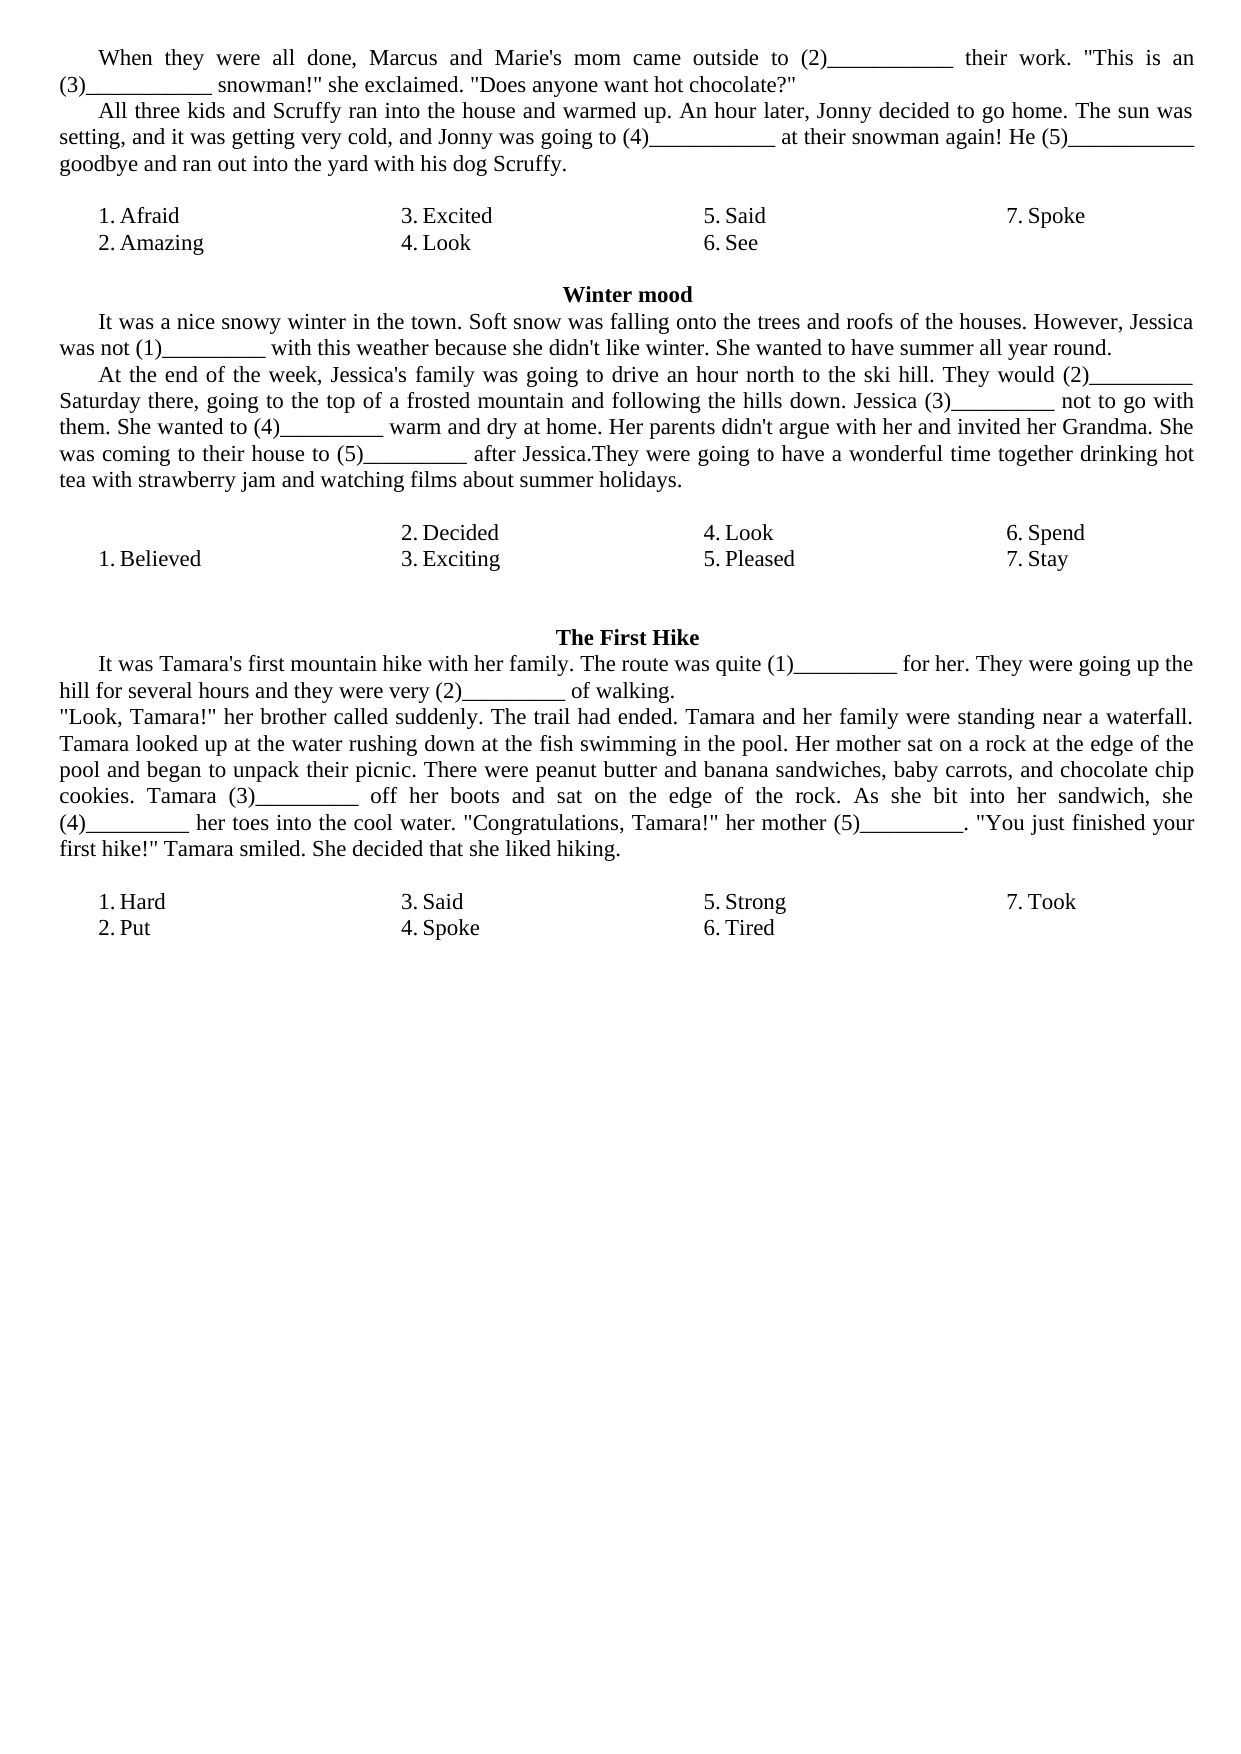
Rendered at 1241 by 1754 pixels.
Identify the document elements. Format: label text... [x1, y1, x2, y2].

text 5. Said [664, 202, 893, 229]
text All three kids and Scruffy ran into the house and warmed up. An hour later, Jonny decided to go home. The sun was setting, and it was getting very cold, and Jonny was going to (4)___________ at their snowman again! He (5)___________ goodbye and ran out into the yard with his dog Scruffy. [59, 97, 1196, 176]
text 3. Excited [362, 202, 591, 229]
text 2. Put [59, 914, 288, 940]
text 7. Took [967, 888, 1196, 914]
text 1. Believed [59, 545, 288, 571]
text "Look, Tamara!" her brother called suddenly. The trail had ended. Tamara and her family were standing near a waterfall. Tamara looked up at the water rushing down at the fish swimming in the pool. Her mother sat on a rock at the edge of the pool and began to unpack their picnic. There were peanut butter and banana sandwiches, baby carrots, and chocolate chip cookies. Tamara (3)_________ off her boots and sat on the edge of the rock. As she bit into her sandwich, she (4)_________ her toes into the cool water. "Congratulations, Tamara!" her mother (5)_________. "You just finished your first hike!" Tamara smiled. She decided that she liked hiking. [59, 703, 1196, 861]
text When they were all done, Marcus and Marie's mom came outside to (2)___________ their work. "This is an (3)___________ snowman!" she exclaimed. "Does anyone want hot chocolate?" [59, 44, 1196, 97]
text It was a nice snowy winter in the town. Soft snow was falling onto the trees and roofs of the houses. However, Jessica was not (1)_________ with this weather because she didn't like winter. She wanted to have summer all year round. [59, 308, 1196, 361]
text 7. Stay [967, 545, 1196, 571]
text 1. Afraid [59, 202, 288, 229]
text 6. Tired [664, 914, 893, 940]
text 7. Spoke [967, 202, 1196, 229]
text 2. Decided [362, 519, 591, 545]
text 5. Pleased [664, 545, 893, 571]
text Winter mood [59, 282, 1196, 308]
text 4. Spoke [362, 914, 591, 940]
text 6. See [664, 229, 893, 255]
text At the end of the week, Jessica's family was going to drive an hour north to the ski hill. They would (2)_________ Saturday there, going to the top of a frosted mountain and following the hills down. Jessica (3)_________ not to go with them. She wanted to (4)_________ warm and dry at home. Her parents didn't argue with her and invited her Grandma. She was coming to their house to (5)_________ after Jessica.They were going to have a wonderful time together drinking hot tea with strawberry jam and watching films about summer holidays. [59, 361, 1196, 492]
text 3. Exciting [362, 545, 591, 571]
text 4. Look [362, 229, 591, 255]
text 6. Spend [967, 519, 1196, 545]
text 4. Look [664, 519, 893, 545]
text 2. Amazing [59, 229, 288, 255]
text 5. Strong [664, 888, 893, 914]
text The First Hike [59, 624, 1196, 651]
text 1. Hard [59, 888, 288, 914]
text 3. Said [362, 888, 591, 914]
text It was Tamara's first mountain hike with her family. The route was quite (1)_________ for her. They were going up the hill for several hours and they were very (2)_________ of walking. [59, 651, 1196, 703]
